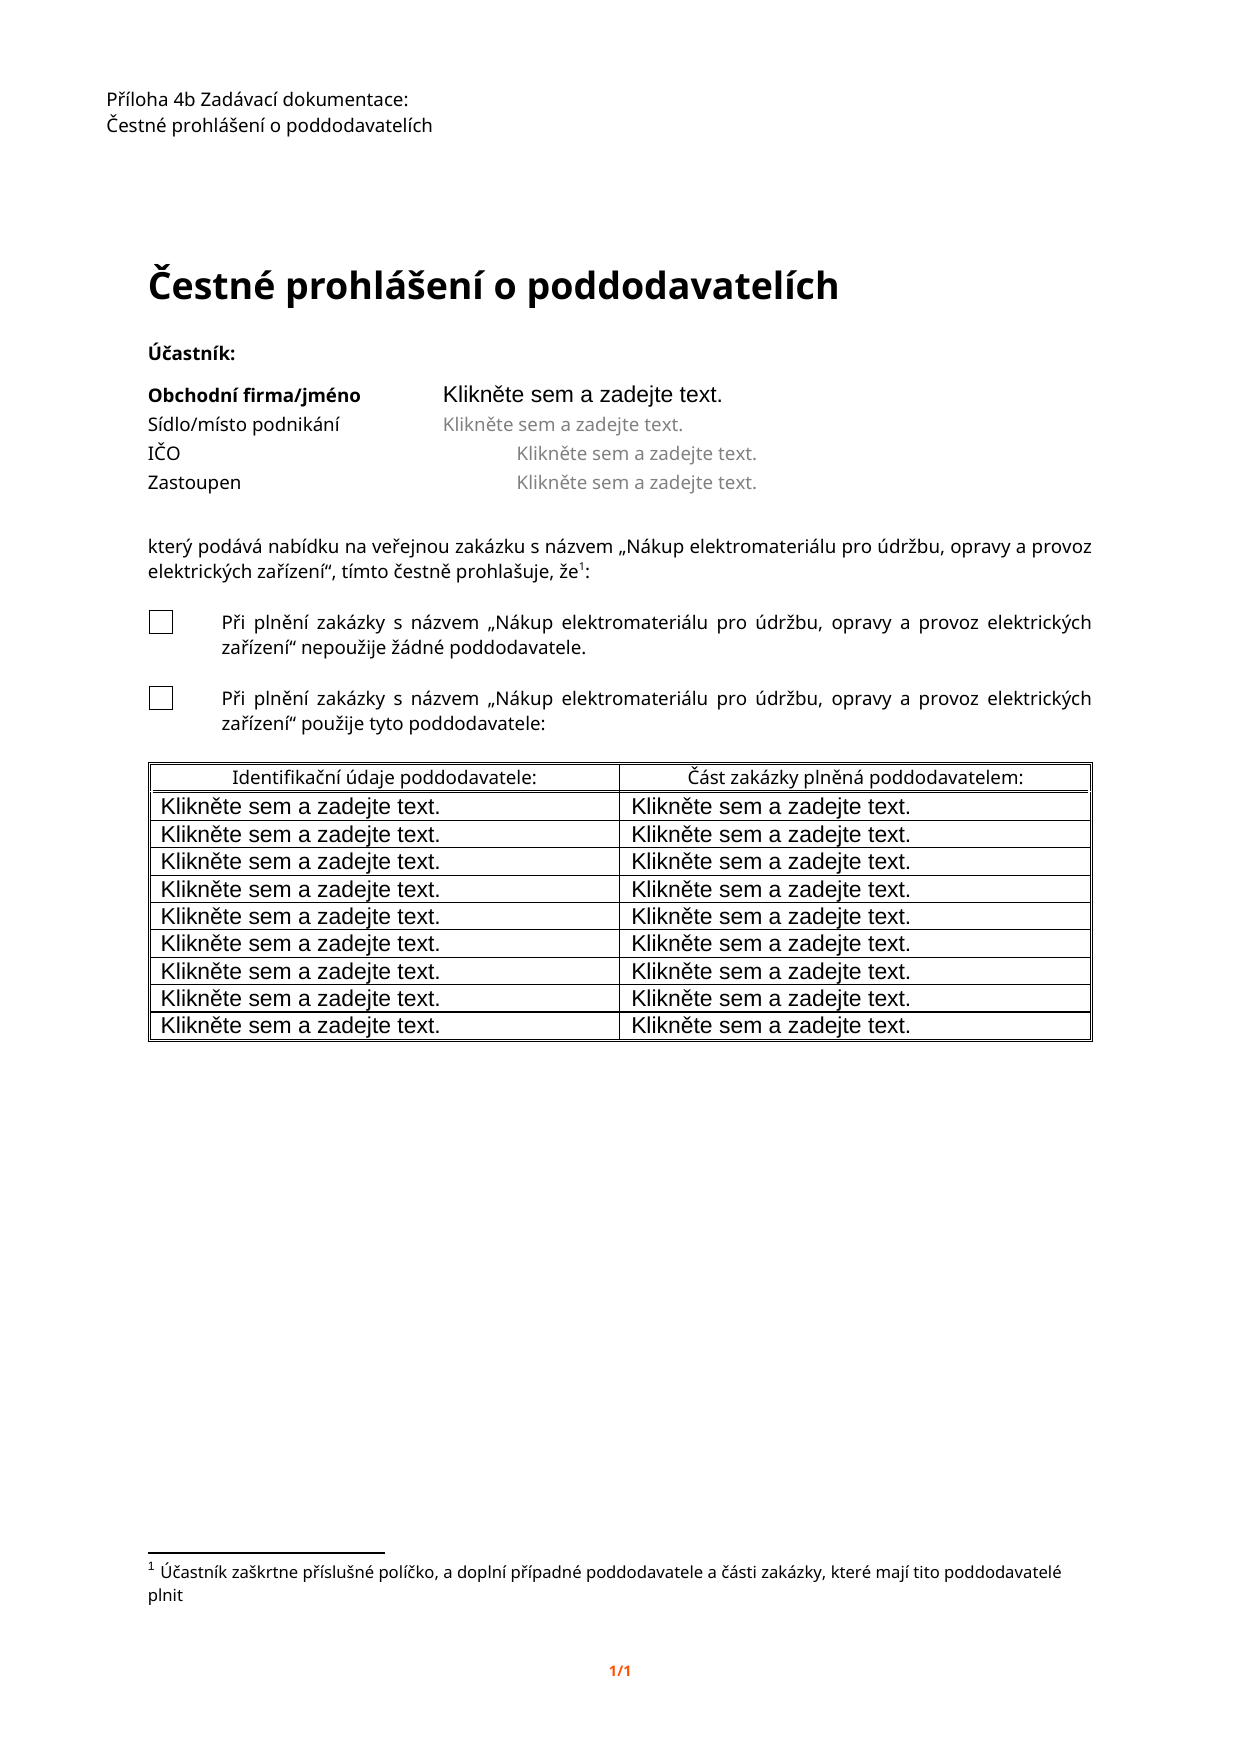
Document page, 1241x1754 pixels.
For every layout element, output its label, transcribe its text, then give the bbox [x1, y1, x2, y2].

text Při plnění zakázky s názvem „Nákup elektromateriálu pro údržbu, opravy a provoz elektrických zařízení“ použije tyto poddodavatele: [148, 685, 1093, 736]
title Čestné prohlášení o poddodavatelích [148, 259, 1093, 311]
text Účastník: [148, 336, 1093, 367]
text IČO [148, 437, 1093, 466]
text Zastoupen [148, 466, 1093, 495]
text který podává nabídku na veřejnou zakázku s názvem „Nákup elektromateriálu pro údržbu, opravy a provoz elektrických zařízení“, tímto čestně prohlašuje, že: [148, 533, 1093, 584]
table_header Identifikační údaje poddodavatele: [151, 765, 619, 790]
text Obchodní firma/jméno [148, 379, 1093, 408]
text Sídlo/místo podnikání [148, 408, 1093, 437]
table_header Část zakázky plněná poddodavatelem: [620, 765, 1090, 790]
text Při plnění zakázky s názvem „Nákup elektromateriálu pro údržbu, opravy a provoz elektrických zařízení“ nepoužije žádné poddodavatele. [148, 609, 1093, 660]
